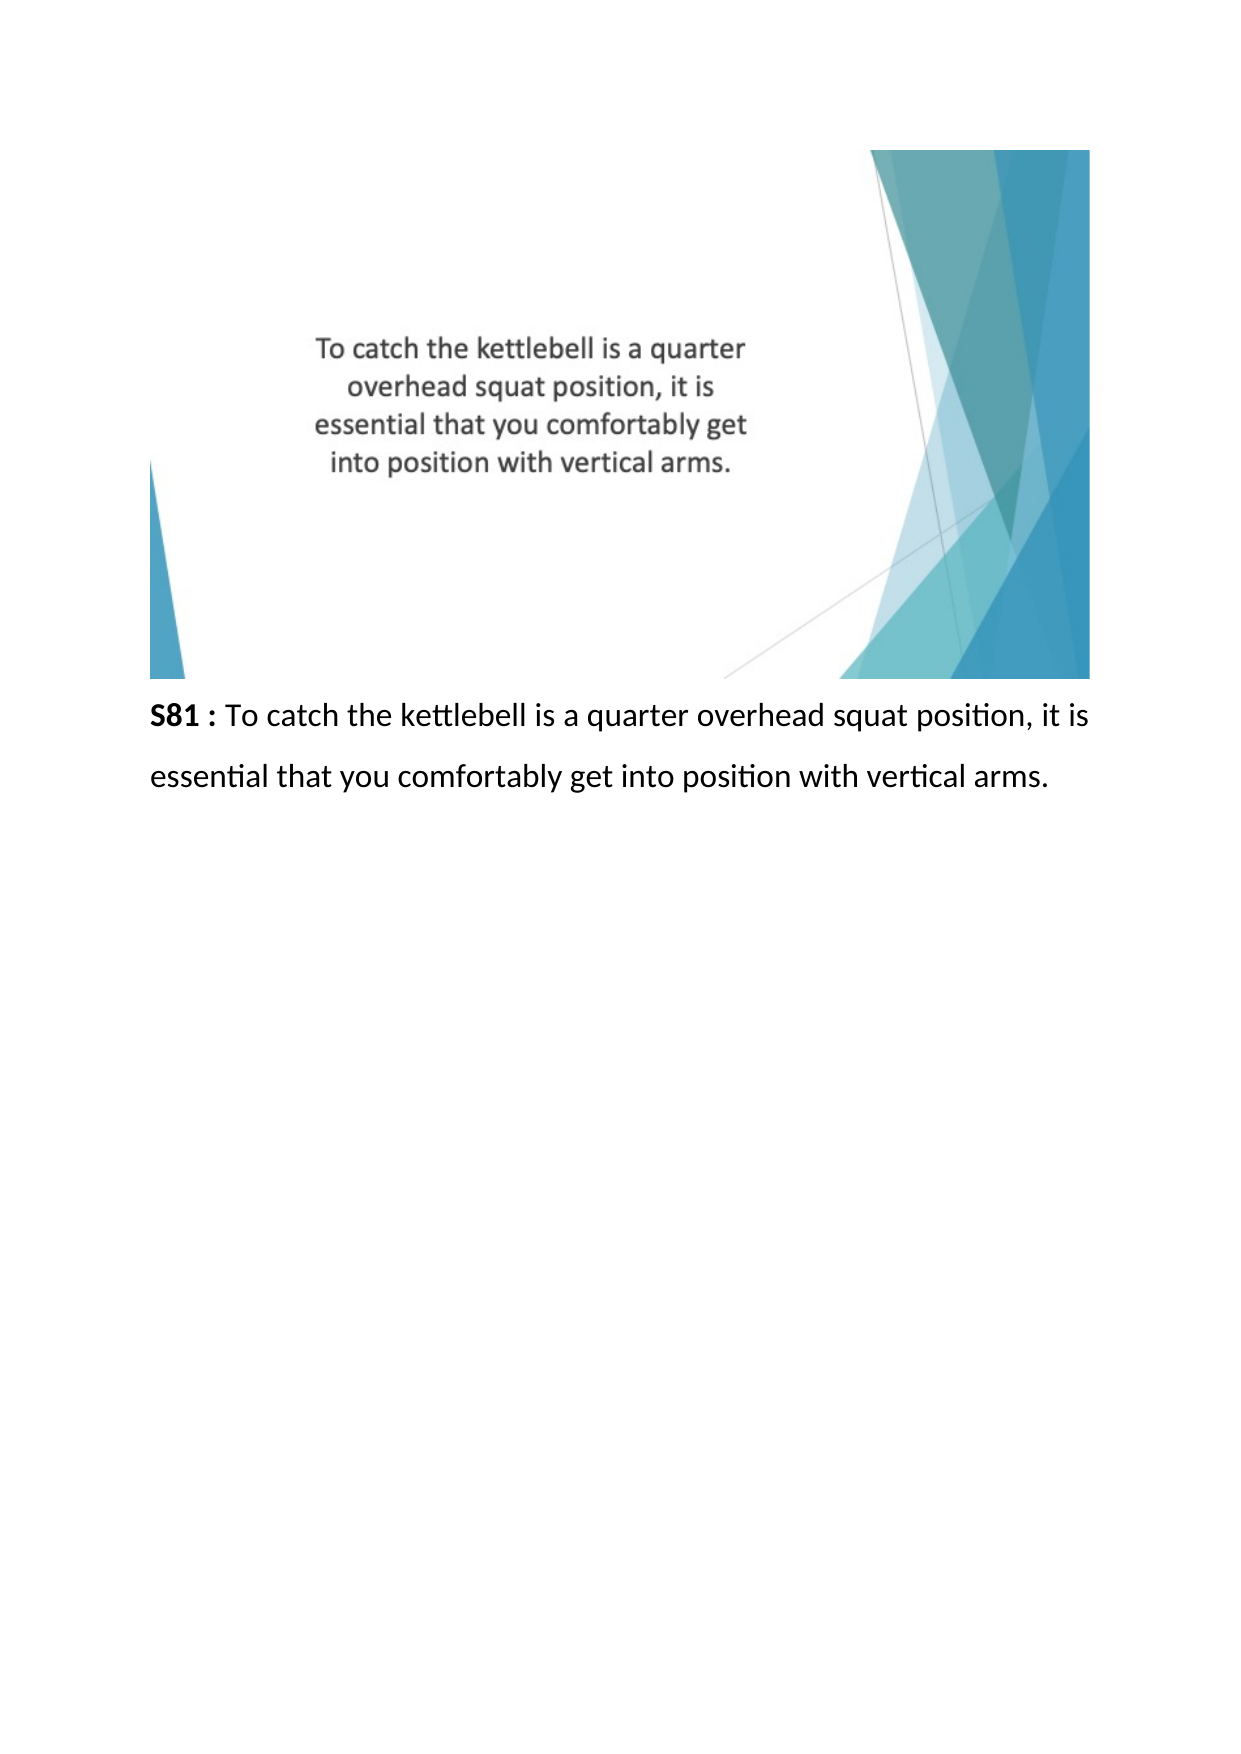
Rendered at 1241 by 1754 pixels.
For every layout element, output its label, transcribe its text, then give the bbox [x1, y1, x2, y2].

text S81 : To catch the kettlebell is a quarter overhead squat position, it is essential that you comfortably get into position with vertical arms. [150, 694, 1090, 796]
picture [150, 150, 1090, 679]
